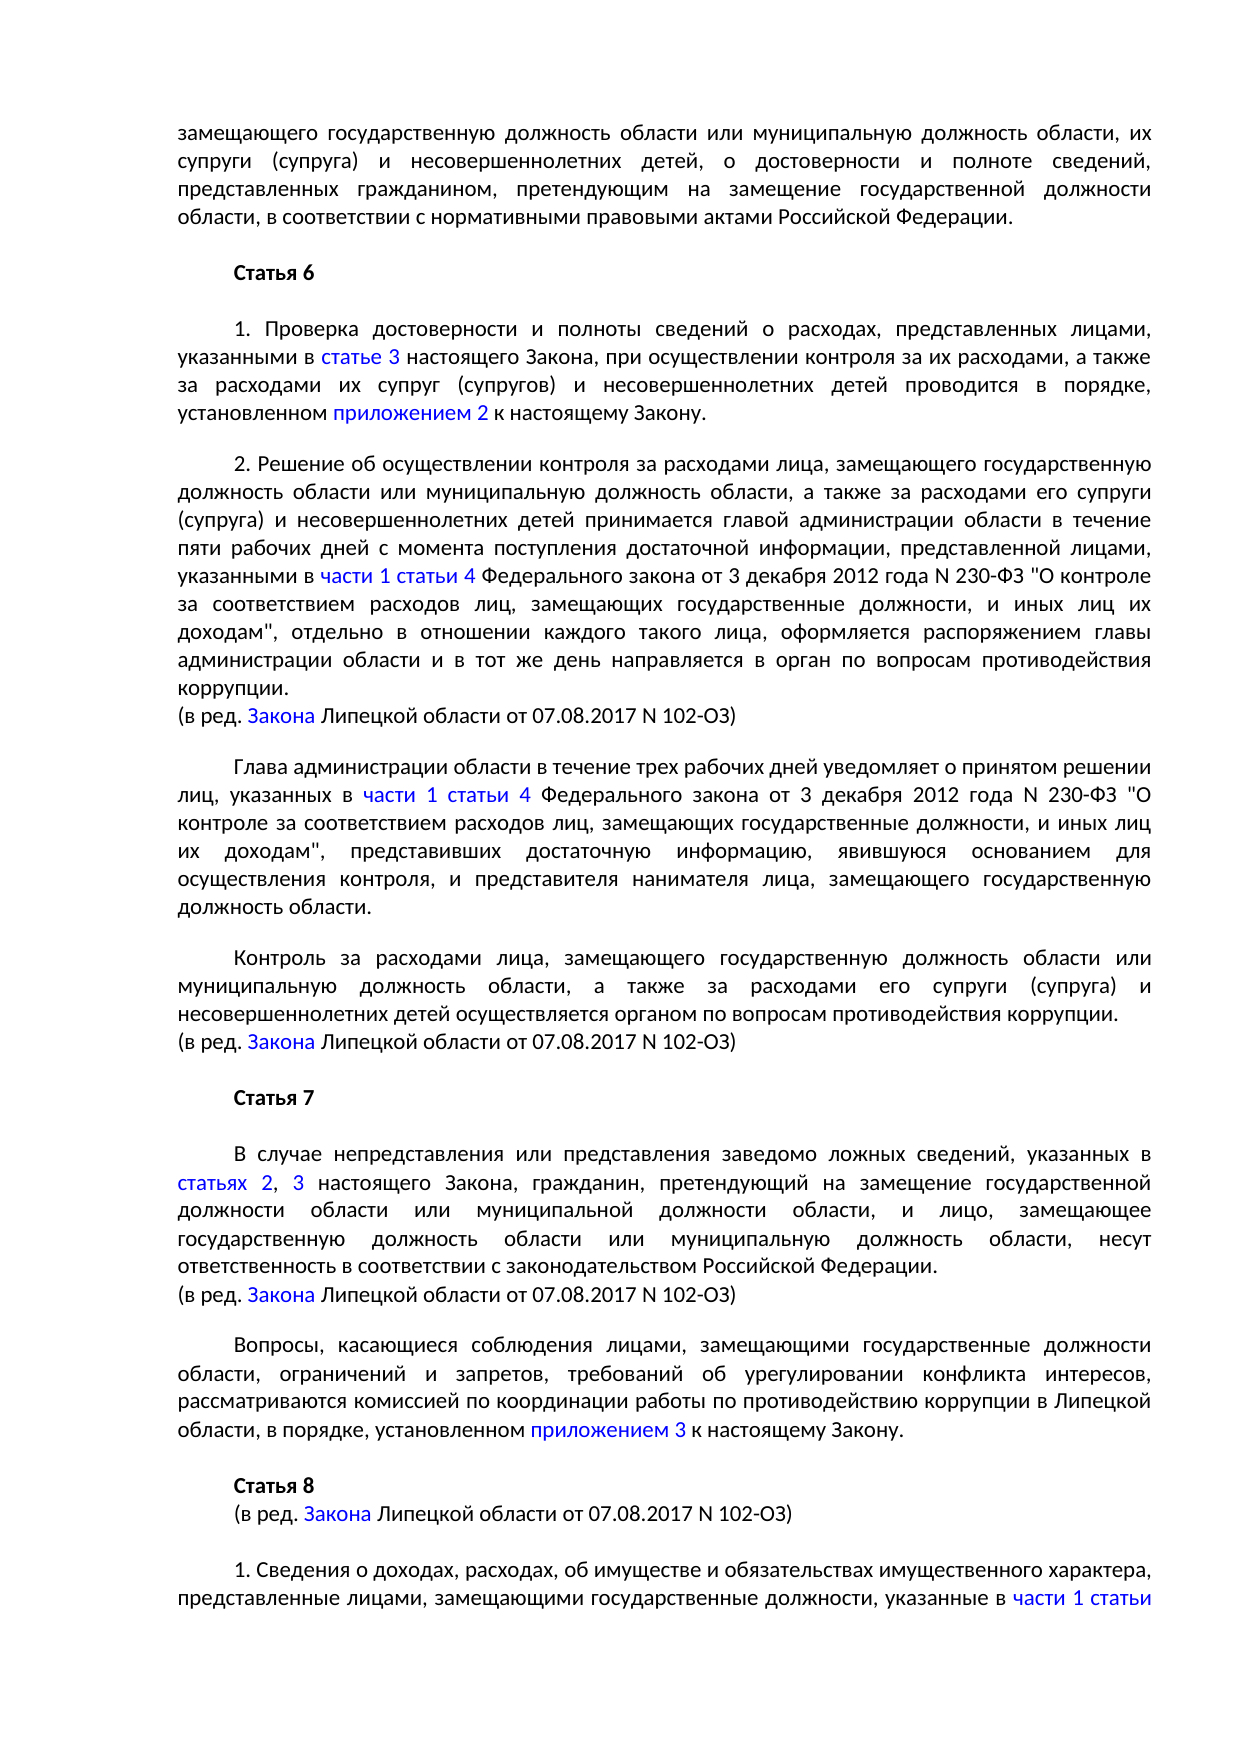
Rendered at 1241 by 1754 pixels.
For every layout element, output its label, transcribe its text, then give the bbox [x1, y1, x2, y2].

text (в ред. Закона Липецкой области от 07.08.2017 N 102-ОЗ) [177, 1027, 1152, 1056]
text (в ред. Закона Липецкой области от 07.08.2017 N 102-ОЗ) [177, 1499, 1152, 1527]
title Статья 8 [177, 1471, 1152, 1499]
title Статья 7 [177, 1083, 1152, 1112]
text (в ред. Закона Липецкой области от 07.08.2017 N 102-ОЗ) [177, 1280, 1152, 1308]
text 2. Решение об осуществлении контроля за расходами лица, замещающего государственную должность области или муниципальную должность области, а также за расходами его супруги (супруга) и несовершеннолетних детей принимается главой администрации области в течение пяти рабочих дней с момента поступления достаточной информации, представленной лицами, указанными в части 1 статьи 4 Федерального закона от 3 декабря 2012 года N 230-ФЗ "О контроле за соответствием расходов лиц, замещающих государственные должности, и иных лиц их доходам", отдельно в отношении каждого такого лица, оформляется распоряжением главы администрации области и в тот же день направляется в орган по вопросам противодействия коррупции. [177, 449, 1152, 701]
text 1. Проверка достоверности и полноты сведений о расходах, представленных лицами, указанными в статье 3 настоящего Закона, при осуществлении контроля за их расходами, а также за расходами их супруг (супругов) и несовершеннолетних детей проводится в порядке, установленном приложением 2 к настоящему Закону. [177, 314, 1152, 426]
text (в ред. Закона Липецкой области от 07.08.2017 N 102-ОЗ) [177, 701, 1152, 729]
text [177, 118, 1152, 230]
text Вопросы, касающиеся соблюдения лицами, замещающими государственные должности области, ограничений и запретов, требований об урегулировании конфликта интересов, рассматриваются комиссией по координации работы по противодействию коррупции в Липецкой области, в порядке, установленном приложением 3 к настоящему Закону. [177, 1331, 1152, 1443]
text В случае непредставления или представления заведомо ложных сведений, указанных в статьях 2, 3 настоящего Закона, гражданин, претендующий на замещение государственной должности области или муниципальной должности области, и лицо, замещающее государственную должность области или муниципальную должность области, несут ответственность в соответствии с законодательством Российской Федерации. [177, 1139, 1152, 1280]
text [177, 1555, 1152, 1611]
text Контроль за расходами лица, замещающего государственную должность области или муниципальную должность области, а также за расходами его супруги (супруга) и несовершеннолетних детей осуществляется органом по вопросам противодействия коррупции. [177, 943, 1152, 1027]
title Статья 6 [177, 258, 1152, 286]
text Глава администрации области в течение трех рабочих дней уведомляет о принятом решении лиц, указанных в части 1 статьи 4 Федерального закона от 3 декабря 2012 года N 230-ФЗ "О контроле за соответствием расходов лиц, замещающих государственные должности, и иных лиц их доходам", представивших достаточную информацию, явившуюся основанием для осуществления контроля, и представителя нанимателя лица, замещающего государственную должность области. [177, 752, 1152, 921]
